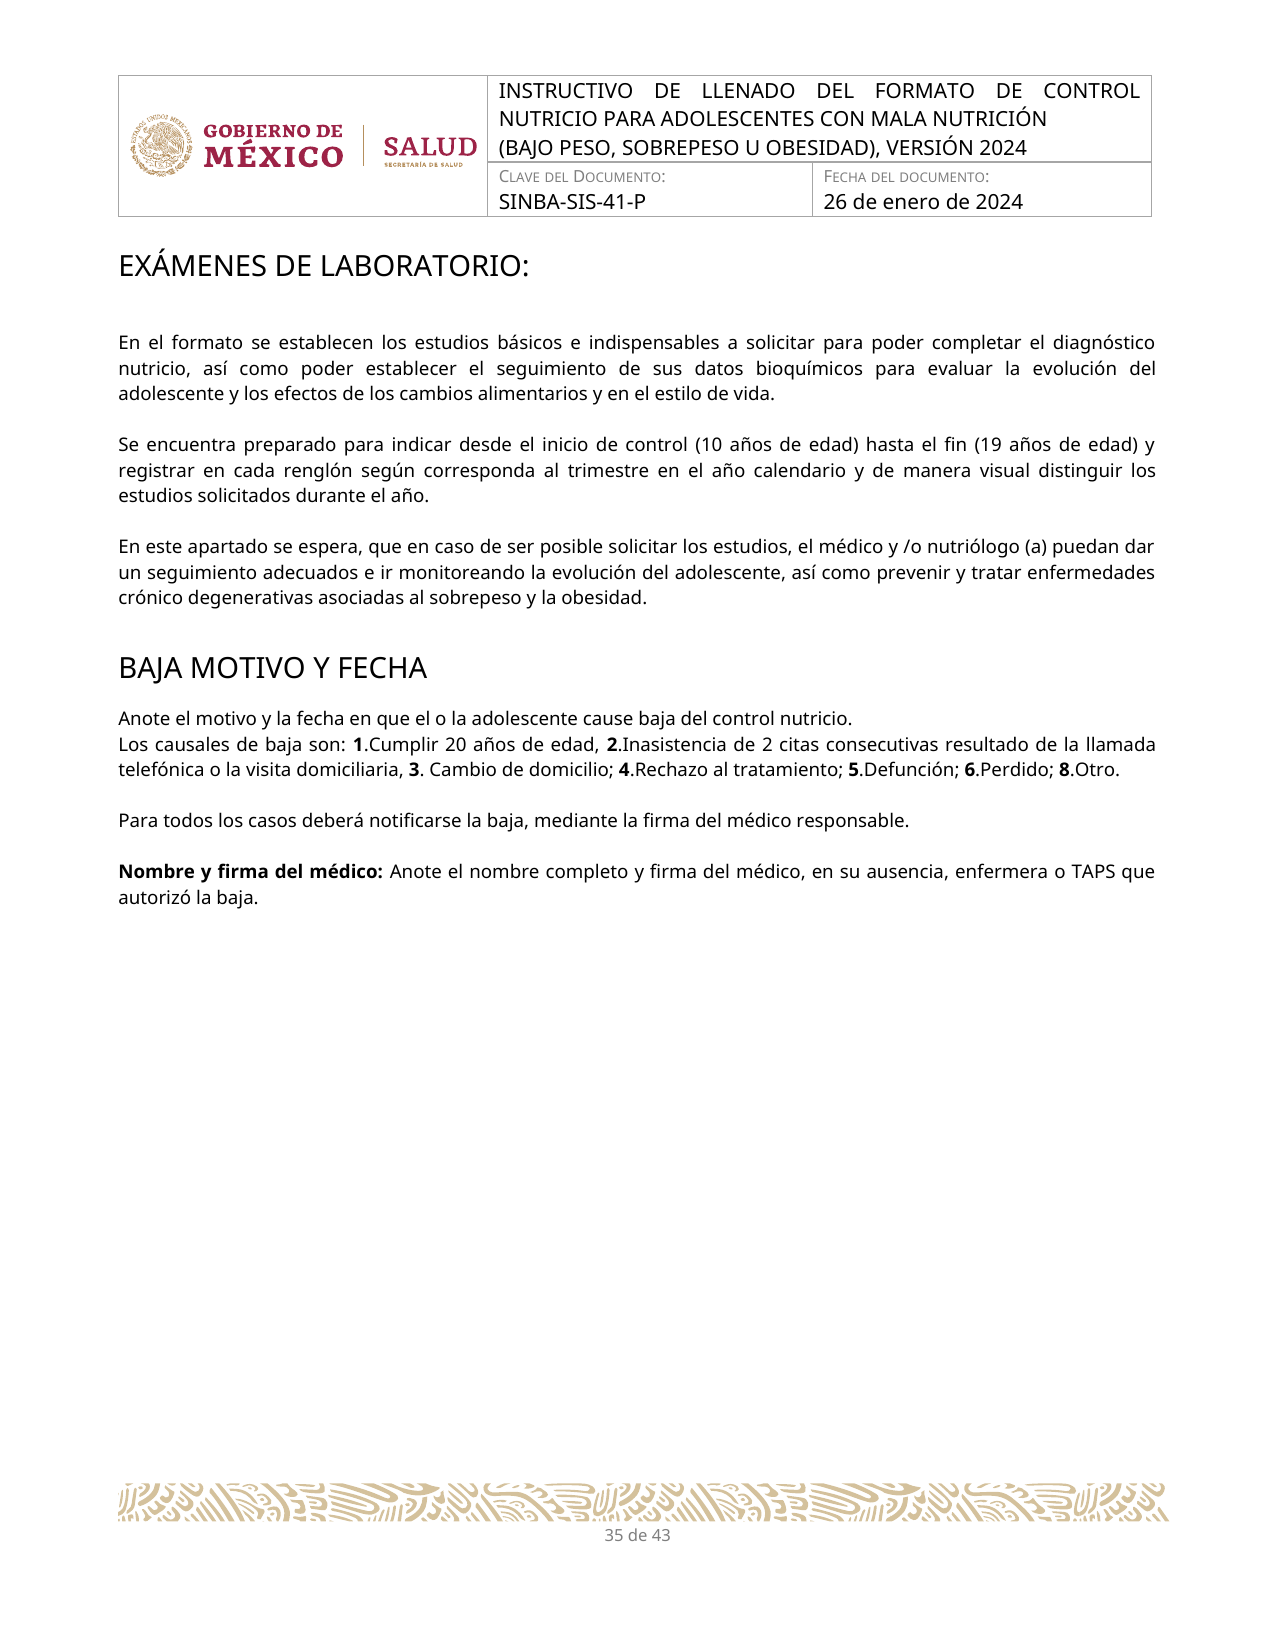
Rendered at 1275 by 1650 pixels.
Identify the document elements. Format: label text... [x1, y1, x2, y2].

text Nombre y firma del médico: Anote el nombre completo y firma del médico, en su ausencia, enfermera o TAPS que autorizó la baja. [118, 859, 1157, 910]
text En este apartado se espera, que en caso de ser posible solicitar los estudios, el médico y /o nutriólogo (a) puedan dar un seguimiento adecuados e ir monitoreando la evolución del adolescente, así como prevenir y tratar enfermedades crónico degenerativas asociadas al sobrepeso y la obesidad. [118, 533, 1157, 610]
subtitle EXÁMENES DE LABORATORIO: [118, 246, 1157, 285]
text Anote el motivo y la fecha en que el o la adolescente cause baja del control nutricio. [118, 706, 1157, 731]
text Para todos los casos deberá notificarse la baja, mediante la firma del médico responsable. [118, 808, 1157, 833]
text En el formato se establecen los estudios básicos e indispensables a solicitar para poder completar el diagnóstico nutricio, así como poder establecer el seguimiento de sus datos bioquímicos para evaluar la evolución del adolescente y los efectos de los cambios alimentarios y en el estilo de vida. [118, 329, 1157, 406]
subtitle BAJA MOTIVO Y FECHA [118, 647, 1157, 687]
text Los causales de baja son: 1.Cumplir 20 años de edad, 2.Inasistencia de 2 citas consecutivas resultado de la llamada telefónica o la visita domiciliaria, 3. Cambio de domicilio; 4.Rechazo al tratamiento; 5.Defunción; 6.Perdido; 8.Otro. [118, 731, 1157, 782]
text Se encuentra preparado para indicar desde el inicio de control (10 años de edad) hasta el fin (19 años de edad) y registrar en cada renglón según corresponda al trimestre en el año calendario y de manera visual distinguir los estudios solicitados durante el año. [118, 431, 1157, 508]
